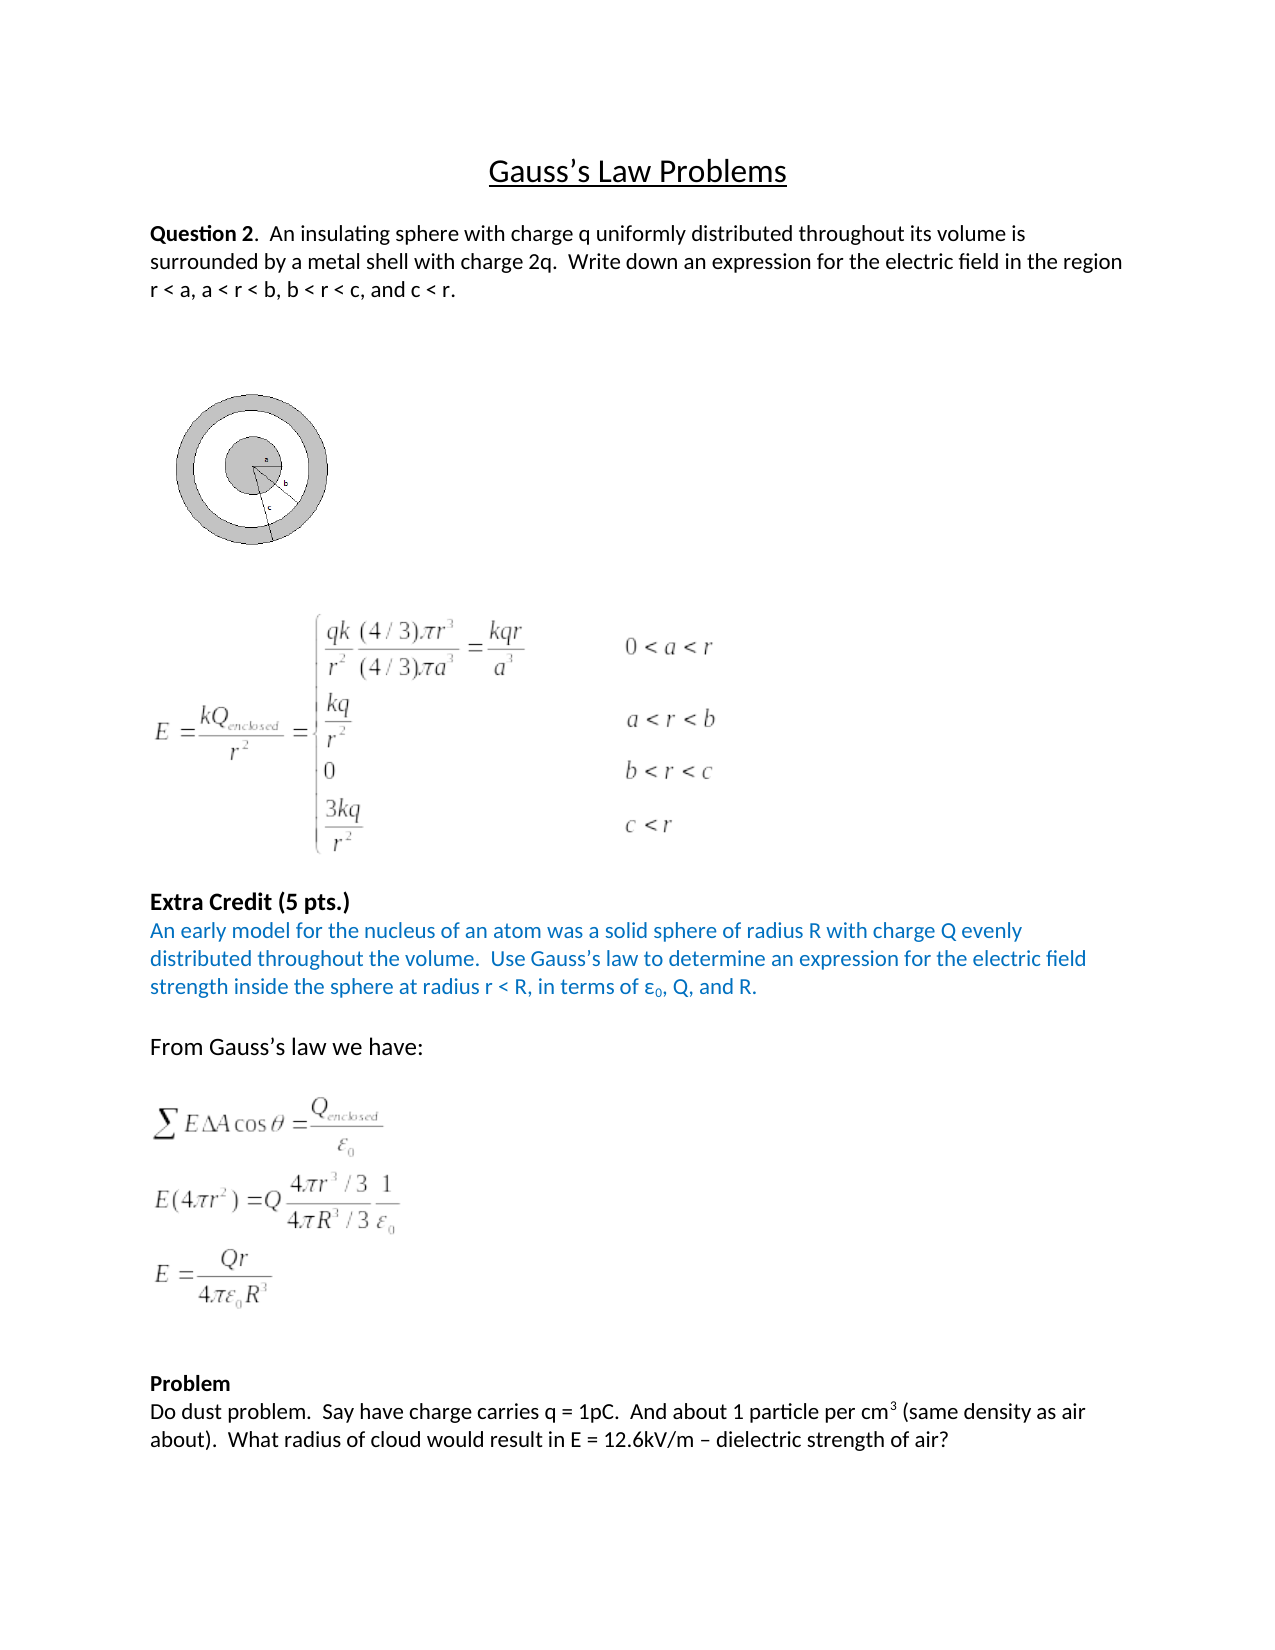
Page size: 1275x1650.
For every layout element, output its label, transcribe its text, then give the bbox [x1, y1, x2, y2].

text Extra Credit (5 pts.) [150, 886, 1125, 916]
text An early model for the nucleus of an atom was a solid sphere of radius R with charge Q evenly distributed throughout the volume. Use Gauss’s law to determine an expression for the electric field strength inside the sphere at radius r < R, in terms of ε0, Q, and R. [150, 916, 1125, 1000]
text Do dust problem. Say have charge carries q = 1pC. And about 1 particle per cm3 (same density as air about). What radius of cloud would result in E = 12.6kV/m – dielectric strength of air? [150, 1397, 1125, 1453]
text From Gauss’s law we have: [150, 1031, 1125, 1061]
text Problem [150, 1369, 1125, 1397]
text Question 2. An insulating sphere with charge q uniformly distributed throughout its volume is surrounded by a metal shell with charge 2q. Write down an expression for the electric field in the region r < a, a < r < b, b < r < c, and c < r. [150, 219, 1125, 303]
picture [150, 330, 409, 584]
text Gauss’s Law Problems [150, 150, 1125, 191]
